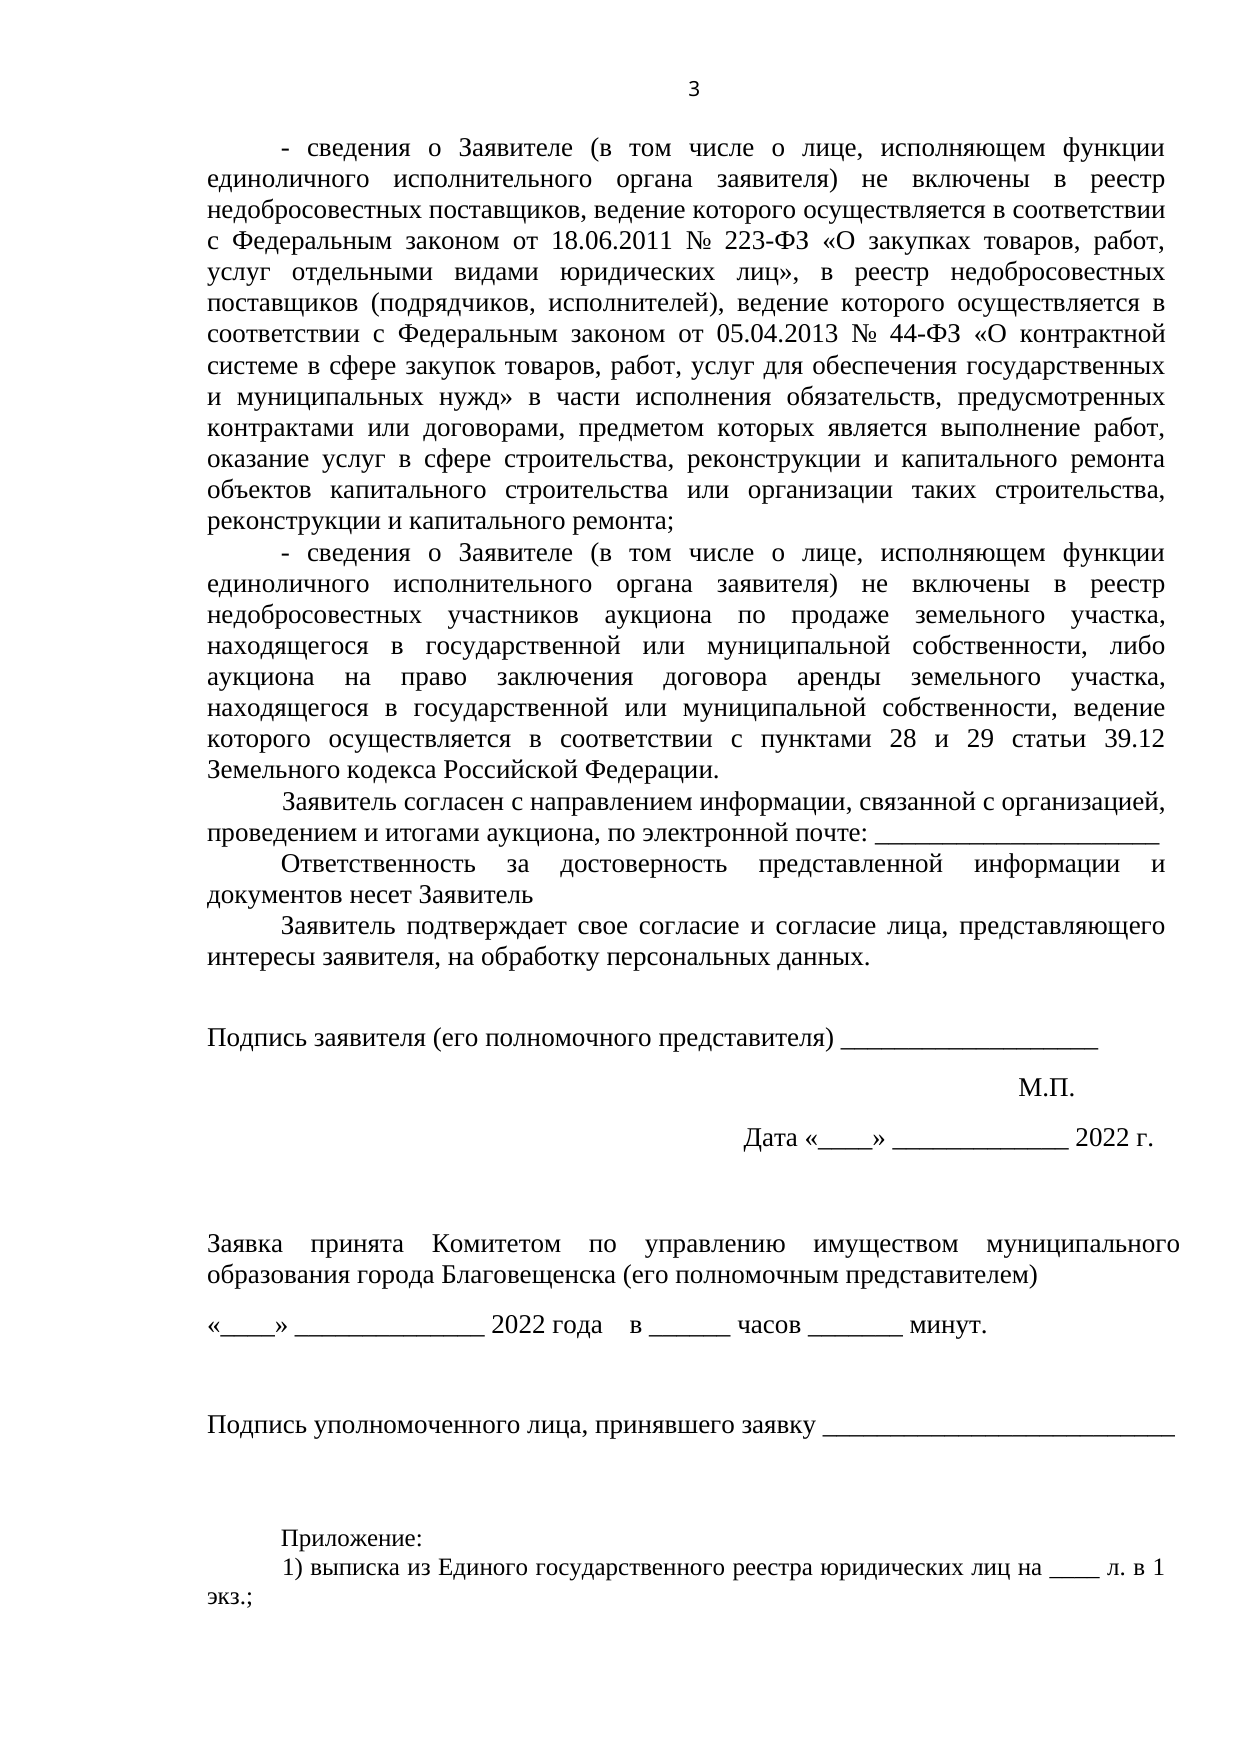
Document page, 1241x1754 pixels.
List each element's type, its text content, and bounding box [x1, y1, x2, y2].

text - сведения о Заявителе (в том числе о лице, исполняющем функции единоличного исполнительного органа заявителя) не включены в реестр недобросовестных участников аукциона по продаже земельного участка, находящегося в государственной или муниципальной собственности, либо аукциона на право заключения договора аренды земельного участка, находящегося в государственной или муниципальной собственности, ведение которого осуществляется в соответствии с пунктами 28 и 29 статьи 39.12 Земельного кодекса Российской Федерации. [207, 536, 1167, 785]
text Заявитель подтверждает свое согласие и согласие лица, представляющего интересы заявителя, на обработку персональных данных. [207, 909, 1167, 972]
text 1) выписка из Единого государственного реестра юридических лиц на ____ л. в 1 экз.; [207, 1552, 1167, 1609]
text «____» ______________ 2022 года в ______ часов _______ минут. [207, 1308, 1181, 1339]
text Дата «____» _____________ 2022 г. [207, 1121, 1181, 1152]
text Ответственность за достоверность представленной информации и документов несет Заявитель [207, 847, 1167, 909]
text М.П. [207, 1071, 1181, 1103]
text Подпись уполномоченного лица, принявшего заявку __________________________ [207, 1408, 1181, 1439]
text Подпись заявителя (его полномочного представителя) ___________________ [207, 1022, 1181, 1053]
text - сведения о Заявителе (в том числе о лице, исполняющем функции единоличного исполнительного органа заявителя) не включены в реестр недобросовестных поставщиков, ведение которого осуществляется в соответствии с Федеральным законом от 18.06.2011 № 223-ФЗ «О закупках товаров, работ, услуг отдельными видами юридических лиц», в реестр недобросовестных поставщиков (подрядчиков, исполнителей), ведение которого осуществляется в соответствии с Федеральным законом от 05.04.2013 № 44-ФЗ «О контрактной системе в сфере закупок товаров, работ, услуг для обеспечения государственных и муниципальных нужд» в части исполнения обязательств, предусмотренных контрактами или договорами, предметом которых является выполнение работ, оказание услуг в сфере строительства, реконструкции и капитального ремонта объектов капитального строительства или организации таких строительства, реконструкции и капитального ремонта; [207, 131, 1167, 536]
text Приложение: [207, 1523, 1167, 1552]
text Заявитель согласен с направлением информации, связанной с организацией, проведением и итогами аукциона, по электронной почте: _____________________ [207, 785, 1167, 847]
text Заявка принята Комитетом по управлению имуществом муниципального образования города Благовещенска (его полномочным представителем) [207, 1227, 1181, 1289]
